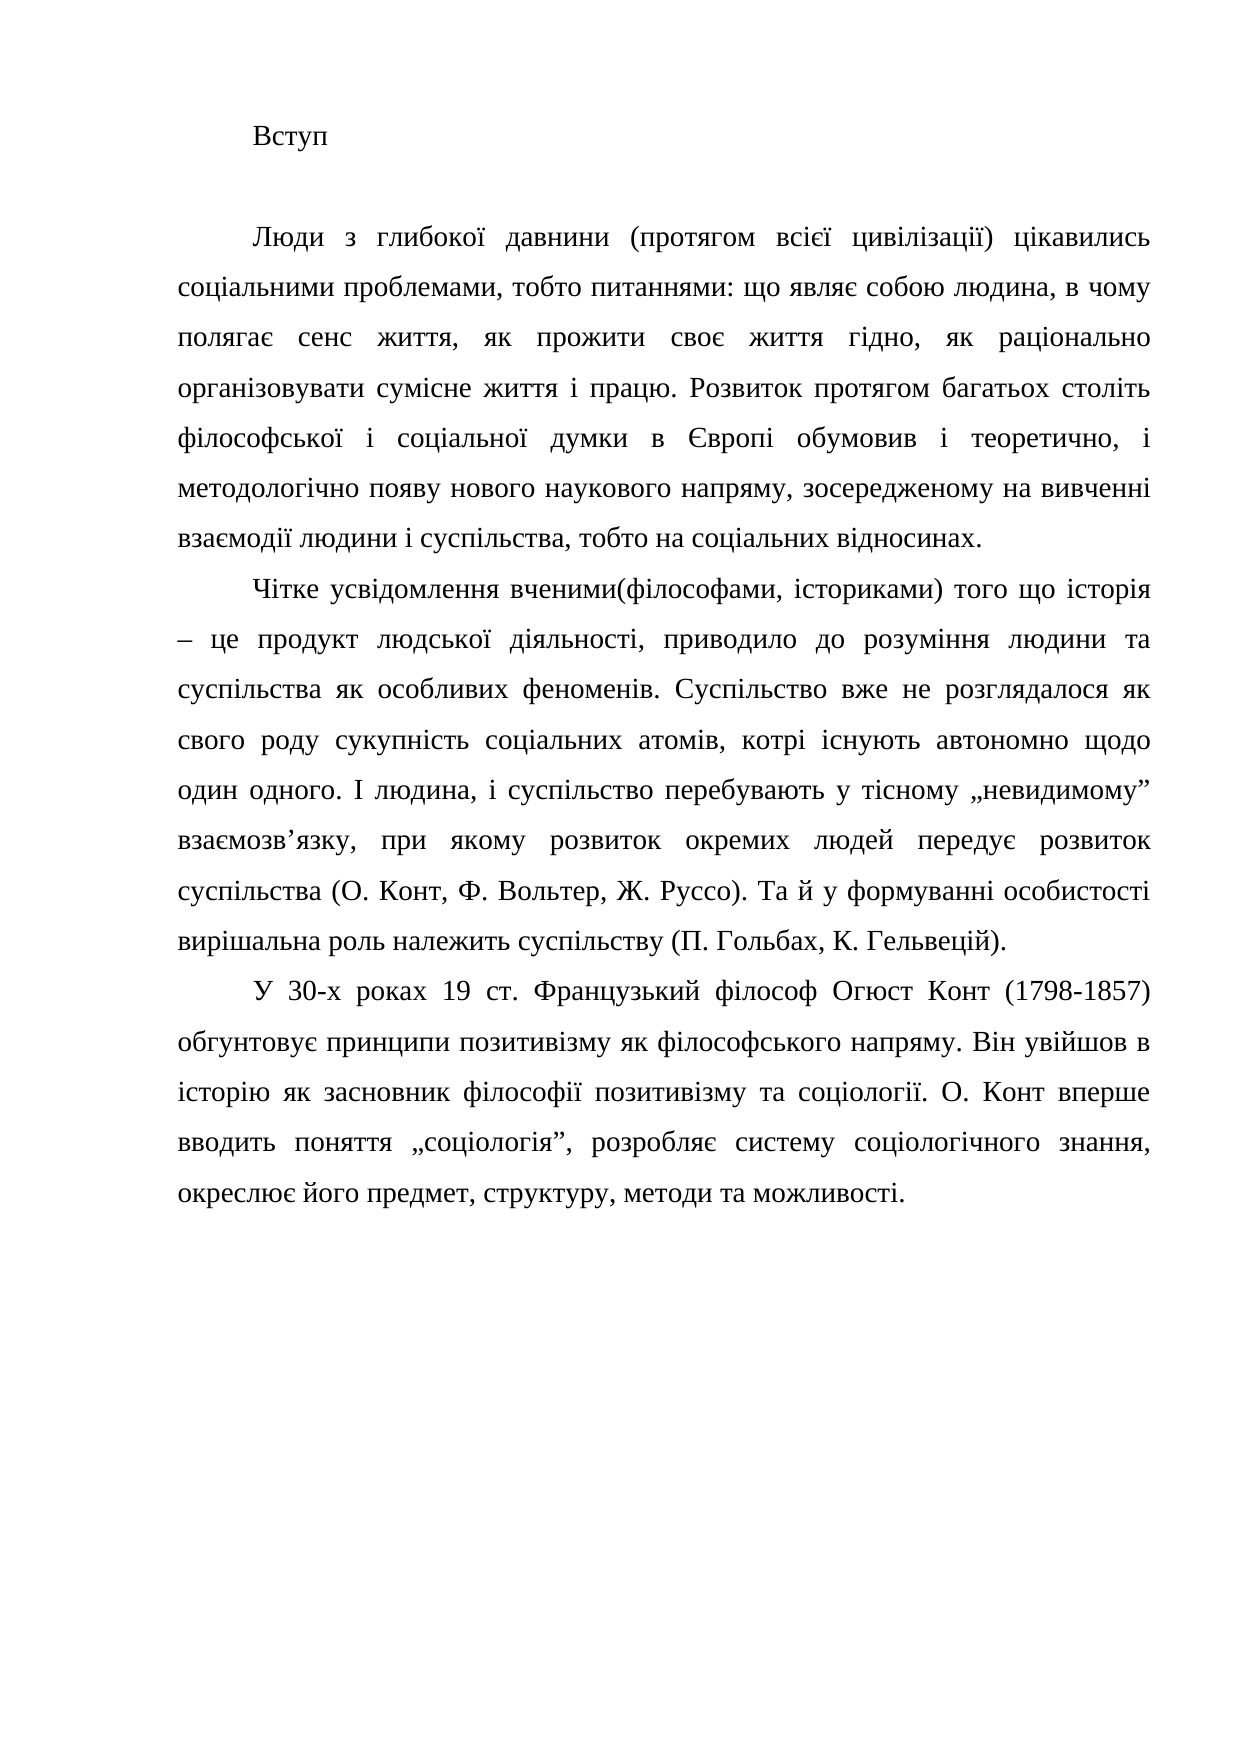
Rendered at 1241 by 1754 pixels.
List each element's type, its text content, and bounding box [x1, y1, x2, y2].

text Вступ [177, 118, 1152, 152]
text Чітке усвідомлення вченими(філософами, істориками) того що історія – це продукт людської діяльності, приводило до розуміння людини та суспільства як особливих феноменів. Суспільство вже не розглядалося як свого роду сукупність соціальних атомів, котрі існують автономно щодо один одного. І людина, і суспільство перебувають у тісному „невидимому” взаємозв’язку, при якому розвиток окремих людей передує розвиток суспільства (О. Конт, Ф. Вольтер, Ж. Руссо). Та й у формуванні особистості вирішальна роль належить суспільству (П. Гольбах, К. Гельвецій). [177, 571, 1152, 957]
text Люди з глибокої давнини (протягом всієї цивілізації) цікавились соціальними проблемами, тобто питаннями: що являє собою людина, в чому полягає сенс життя, як прожити своє життя гідно, як раціонально організовувати сумісне життя і працю. Розвиток протягом багатьох століть філософської і соціальної думки в Європі обумовив і теоретично, і методологічно появу нового наукового напряму, зосередженому на вивченні взаємодії людини і суспільства, тобто на соціальних відносинах. [177, 219, 1152, 554]
text У 30-х роках 19 ст. Французький філософ Огюст Конт (1798-1857) обгунтовує принципи позитивізму як філософського напряму. Він увійшов в історію як засновник філософії позитивізму та соціології. О. Конт вперше вводить поняття „соціологія”, розробляє систему соціологічного знання, окреслює його предмет, структуру, методи та можливості. [177, 973, 1152, 1208]
